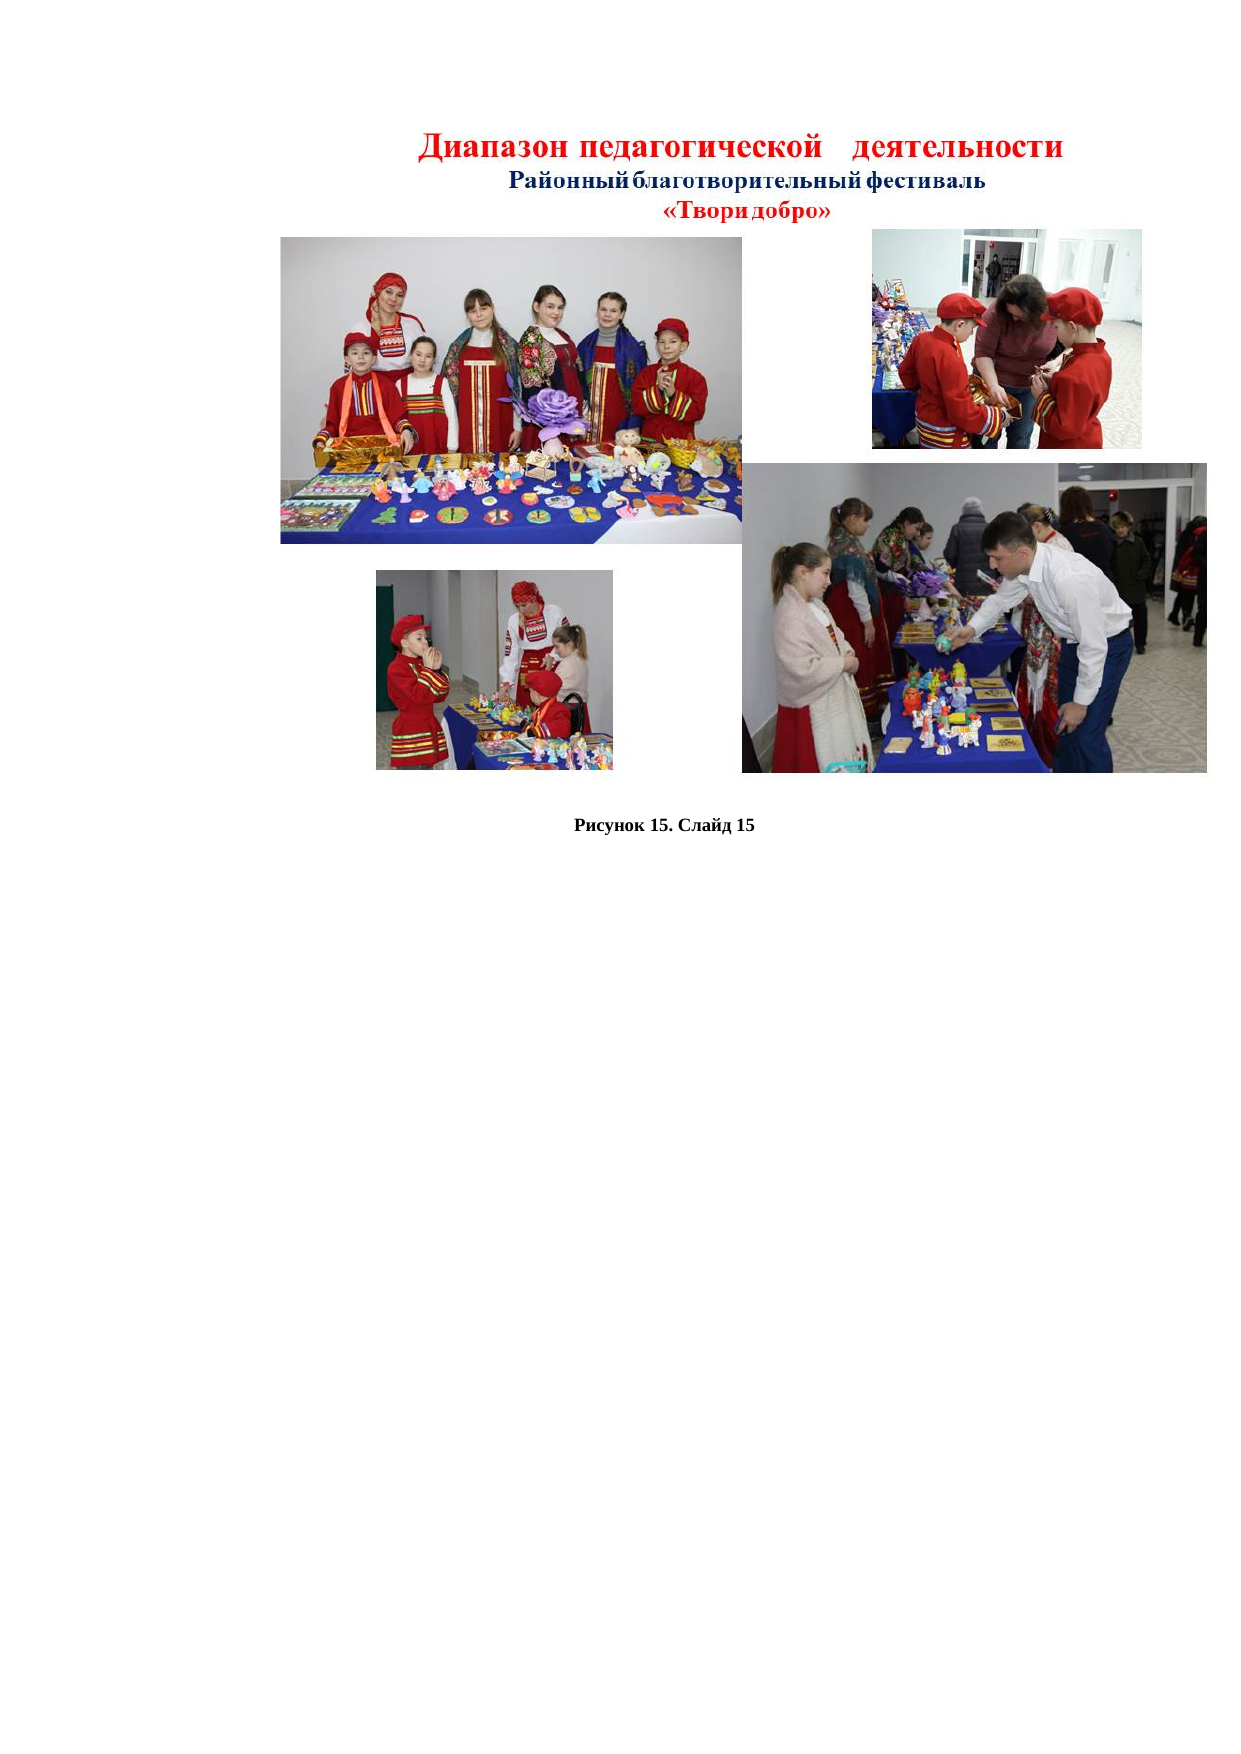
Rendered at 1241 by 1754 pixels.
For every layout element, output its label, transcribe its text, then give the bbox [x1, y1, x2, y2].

picture [251, 118, 1226, 793]
text Рисунок 15. Слайд 15 [177, 814, 1152, 835]
